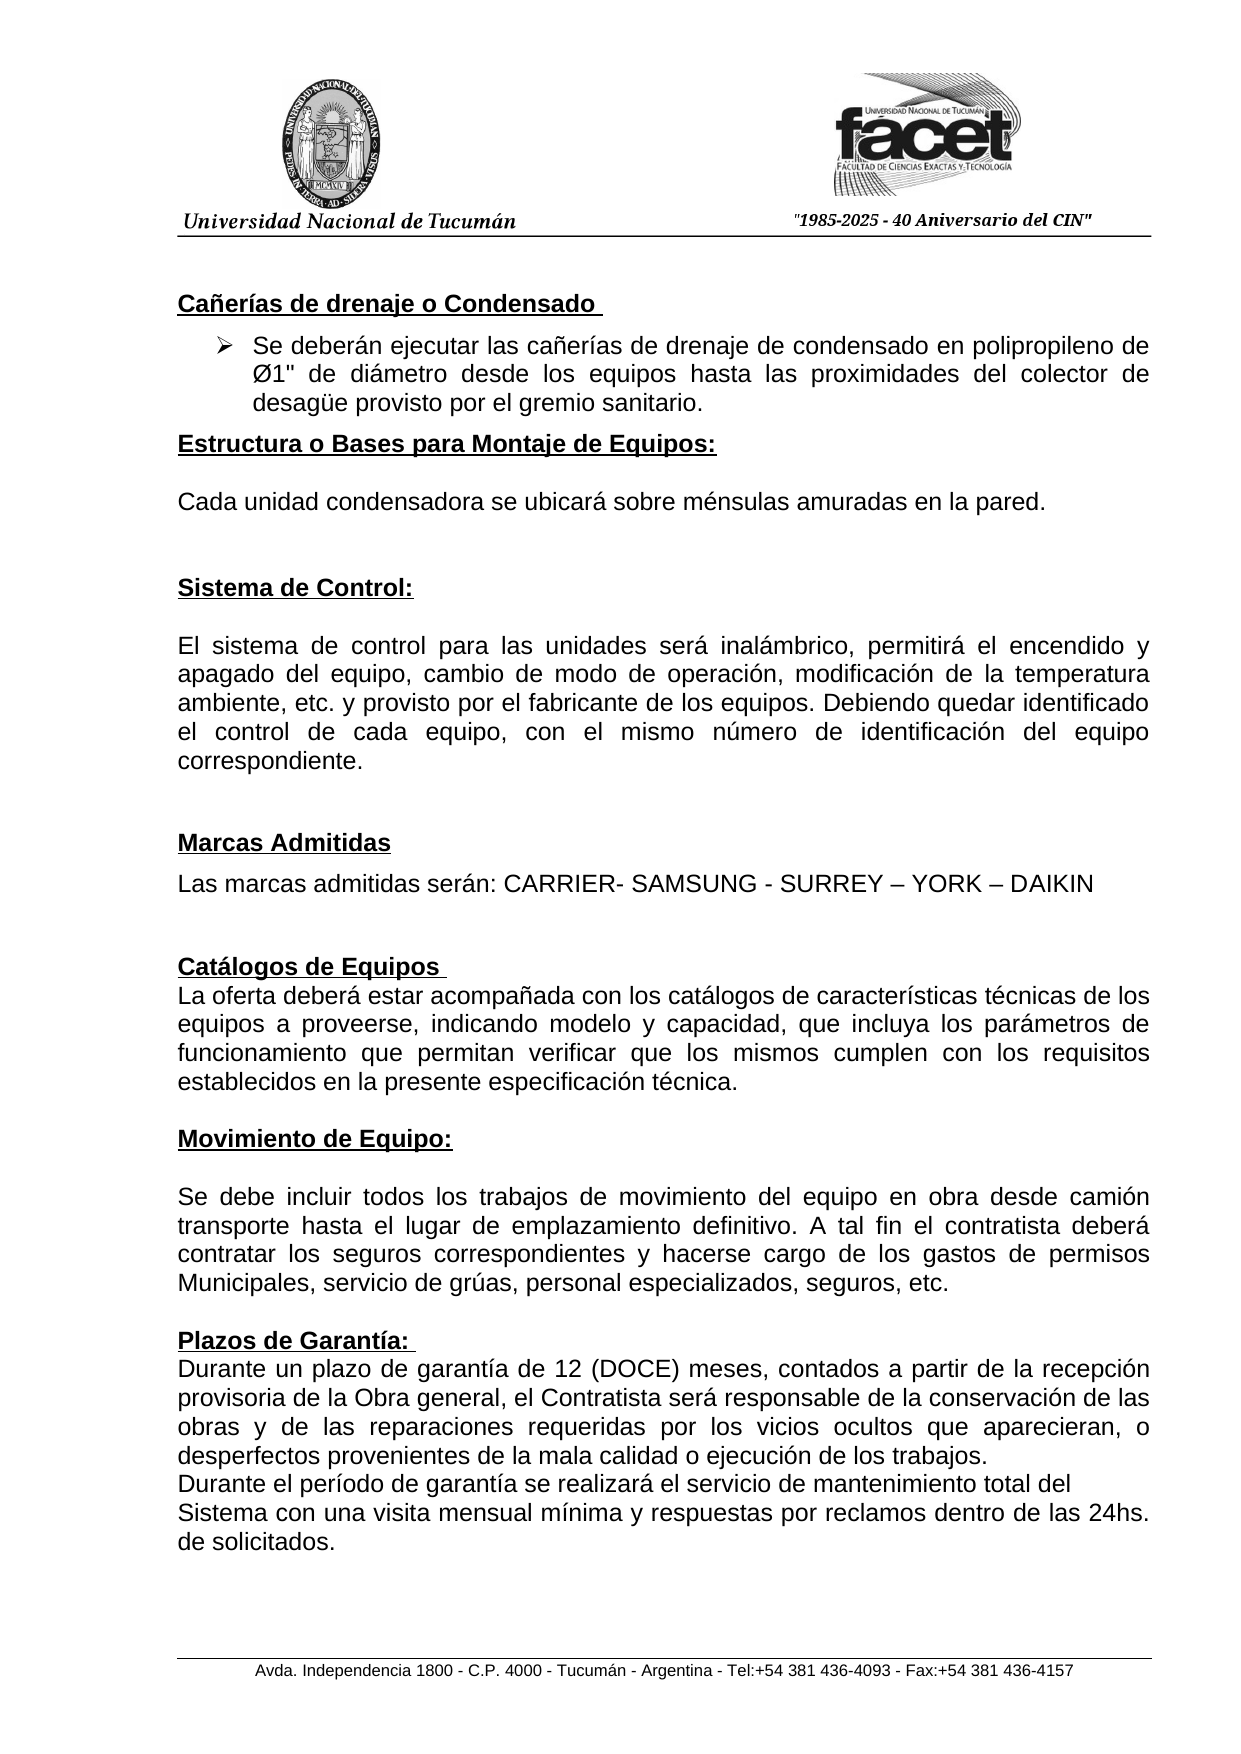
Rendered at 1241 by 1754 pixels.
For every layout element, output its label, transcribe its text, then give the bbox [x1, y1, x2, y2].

list Se deberán ejecutar las cañerías de drenaje de condensado en polipropileno de Ø1" de diámetro desde los equipos hasta las proximidades del colector de desagüe provisto por el gremio sanitario. [215, 331, 1152, 417]
text Cada unidad condensadora se ubicará sobre ménsulas amuradas en la pared. [177, 487, 1152, 516]
text Estructura o Bases para Montaje de Equipos: [177, 429, 1152, 458]
picture [177, 73, 1152, 237]
text Durante el período de garantía se realizará el servicio de mantenimiento total del [177, 1469, 1152, 1498]
text Se debe incluir todos los trabajos de movimiento del equipo en obra desde camión transporte hasta el lugar de emplazamiento definitivo. A tal fin el contratista deberá contratar los seguros correspondientes y hacerse cargo de los gastos de permisos Municipales, servicio de grúas, personal especializados, seguros, etc. [177, 1182, 1152, 1297]
list Durante un plazo de garantía de 12 (DOCE) meses, contados a partir de la recepción provisoria de la Obra general, el Contratista será responsable de la conservación de las obras y de las reparaciones requeridas por los vicios ocultos que aparecieran, o desperfectos provenientes de la mala calidad o ejecución de los trabajos. [177, 1354, 1152, 1469]
text Las marcas admitidas serán: CARRIER- SAMSUNG - SURREY – YORK – DAIKIN [177, 869, 1152, 898]
list La oferta deberá estar acompañada con los catálogos de características técnicas de los equipos a proveerse, indicando modelo y capacidad, que incluya los parámetros de funcionamiento que permitan verificar que los mismos cumplen con los requisitos establecidos en la presente especificación técnica. [177, 981, 1152, 1096]
text El sistema de control para las unidades será inalámbrico, permitirá el encendido y apagado del equipo, cambio de modo de operación, modificación de la temperatura ambiente, etc. y provisto por el fabricante de los equipos. Debiendo quedar identificado el control de cada equipo, con el mismo número de identificación del equipo correspondiente. [177, 631, 1152, 774]
list Marcas Admitidas [177, 828, 1152, 857]
list Catálogos de Equipos [177, 952, 1152, 981]
list Cañerías de drenaje o Condensado [177, 289, 1152, 318]
text Sistema con una visita mensual mínima y respuestas por reclamos dentro de las 24hs. de solicitados. [177, 1498, 1152, 1556]
text Movimiento de Equipo: [177, 1124, 1152, 1153]
list Plazos de Garantía: [177, 1326, 1152, 1354]
text Sistema de Control: [177, 573, 1152, 602]
